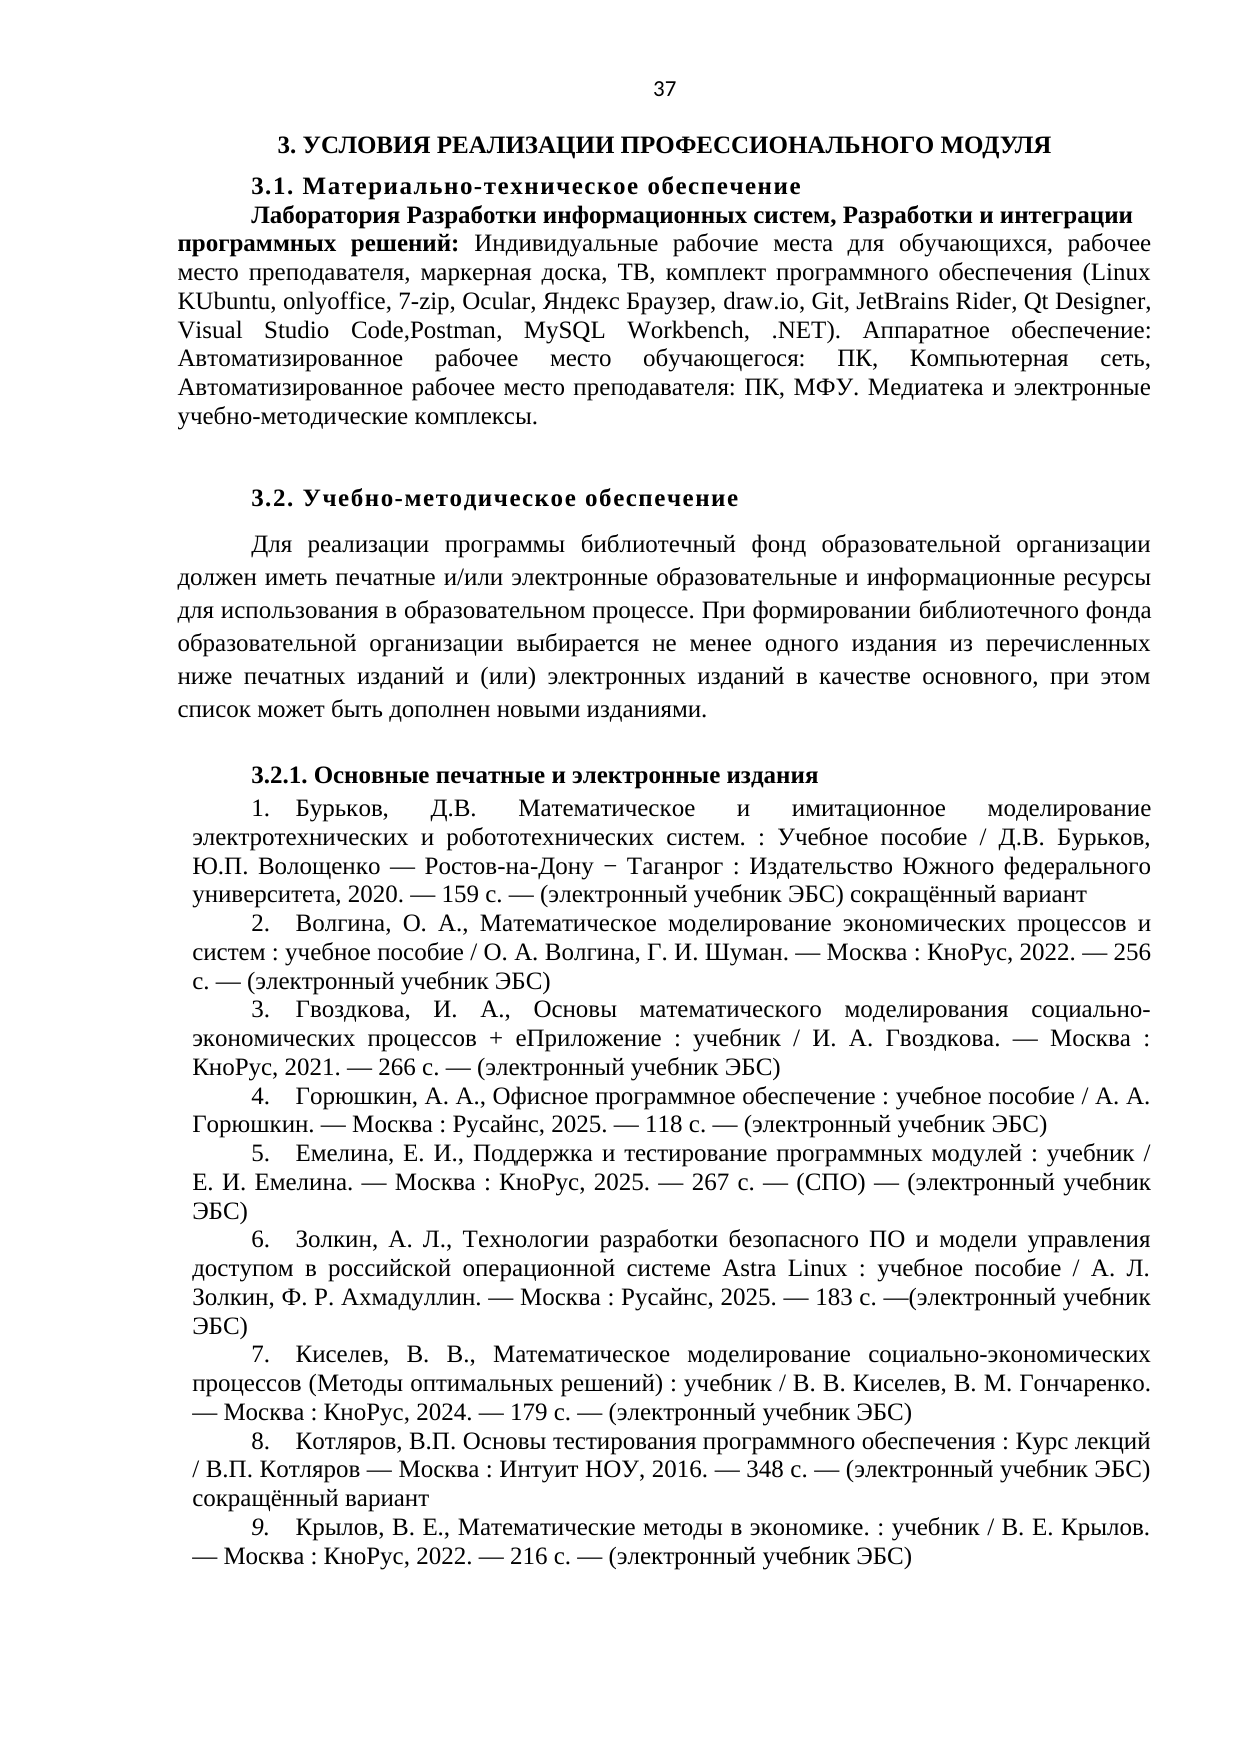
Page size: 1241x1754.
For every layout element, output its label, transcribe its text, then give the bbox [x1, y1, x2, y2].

list 3.2.1. Основные печатные и электронные издания [177, 760, 1152, 789]
list Золкин, А. Л., Технологии разработки безопасного ПО и модели управления доступом в российской операционной системе Astra Linux : учебное пособие / А. Л. Золкин, Ф. Р. Ахмадуллин. — Москва : Русайнс, 2025. — 183 с. —(электронный учебник ЭБС) [192, 1224, 1152, 1339]
list Крылов, В. Е., Математические методы в экономике. : учебник / В. Е. Крылов. — Москва : КноРус, 2022. — 216 с. — (электронный учебник ЭБС) [192, 1512, 1152, 1569]
text 3. Условия реализации профессионального модуля [177, 130, 1152, 158]
list Киселев, В. В., Математическое моделирование социально-экономических процессов (Методы оптимальных решений) : учебник / В. В. Киселев, В. М. Гончаренко. — Москва : КноРус, 2024. — 179 с. — (электронный учебник ЭБС) [192, 1339, 1152, 1426]
list Горюшкин, А. А., Офисное программное обеспечение : учебное пособие / А. А. Горюшкин. — Москва : Русайнс, 2025. — 118 с. — (электронный учебник ЭБС) [192, 1081, 1152, 1138]
list Емелина, Е. И., Поддержка и тестирование программных модулей : учебник / Е. И. Емелина. — Москва : КноРус, 2025. — 267 с. — (СПО) — (электронный учебник ЭБС) [192, 1138, 1152, 1224]
list Котляров, В.П. Основы тестирования программного обеспечения : Курс лекций / В.П. Котляров — Москва : Интуит НОУ, 2016. — 348 с. — (электронный учебник ЭБС) сокращённый вариант [192, 1426, 1152, 1512]
list Для реализации программы библиотечный фонд образовательной организации должен иметь печатные и/или электронные образовательные и информационные ресурсы для использования в образовательном процессе. При формировании библиотечного фонда образовательной организации выбирается не менее одного издания из перечисленных ниже печатных изданий и (или) электронных изданий в качестве основного, при этом список может быть дополнен новыми изданиями. [177, 529, 1152, 723]
list Бурьков, Д.В. Математическое и имитационное моделирование электротехнических и робототехнических систем. : Учебное пособие / Д.В. Бурьков, Ю.П. Волощенко — Ростов-на-Дону − Таганрог : Издательство Южного федерального университета, 2020. — 159 с. — (электронный учебник ЭБС) сокращённый вариант [192, 793, 1152, 908]
text Лаборатория Разработки информационных систем, Разработки и интеграции [177, 200, 1152, 228]
text 3.1. Материально-техническое обеспечение [177, 171, 1152, 200]
list Волгина, О. А., Математическое моделирование экономических процессов и систем : учебное пособие / О. А. Волгина, Г. И. Шуман. — Москва : КноРус, 2022. — 256 с. — (электронный учебник ЭБС) [192, 908, 1152, 994]
list Гвоздкова, И. А., Основы математического моделирования социально-экономических процессов + еПриложение : учебник / И. А. Гвоздкова. — Москва : КноРус, 2021. — 266 с. — (электронный учебник ЭБС) [192, 994, 1152, 1081]
text 3.2. Учебно-методическое обеспечение [177, 483, 1152, 512]
text программных решений: Индивидуальные рабочие места для обучающихся, рабочее место преподавателя, маркерная доска, ТВ, комплект программного обеспечения (Linux KUbuntu, onlyoffice, 7-zip, Ocular, Яндекс Браузер, draw.io, Git, JetBrains Rider, Qt Designer, Visual Studio Code,Postman, MySQL Workbench, .NET). Аппаратное обеспечение: Автоматизированное рабочее место обучающегося: ПК, Компьютерная сеть, Автоматизированное рабочее место преподавателя: ПК, МФУ. Медиатека и электронные учебно-методические комплексы. [177, 228, 1152, 430]
